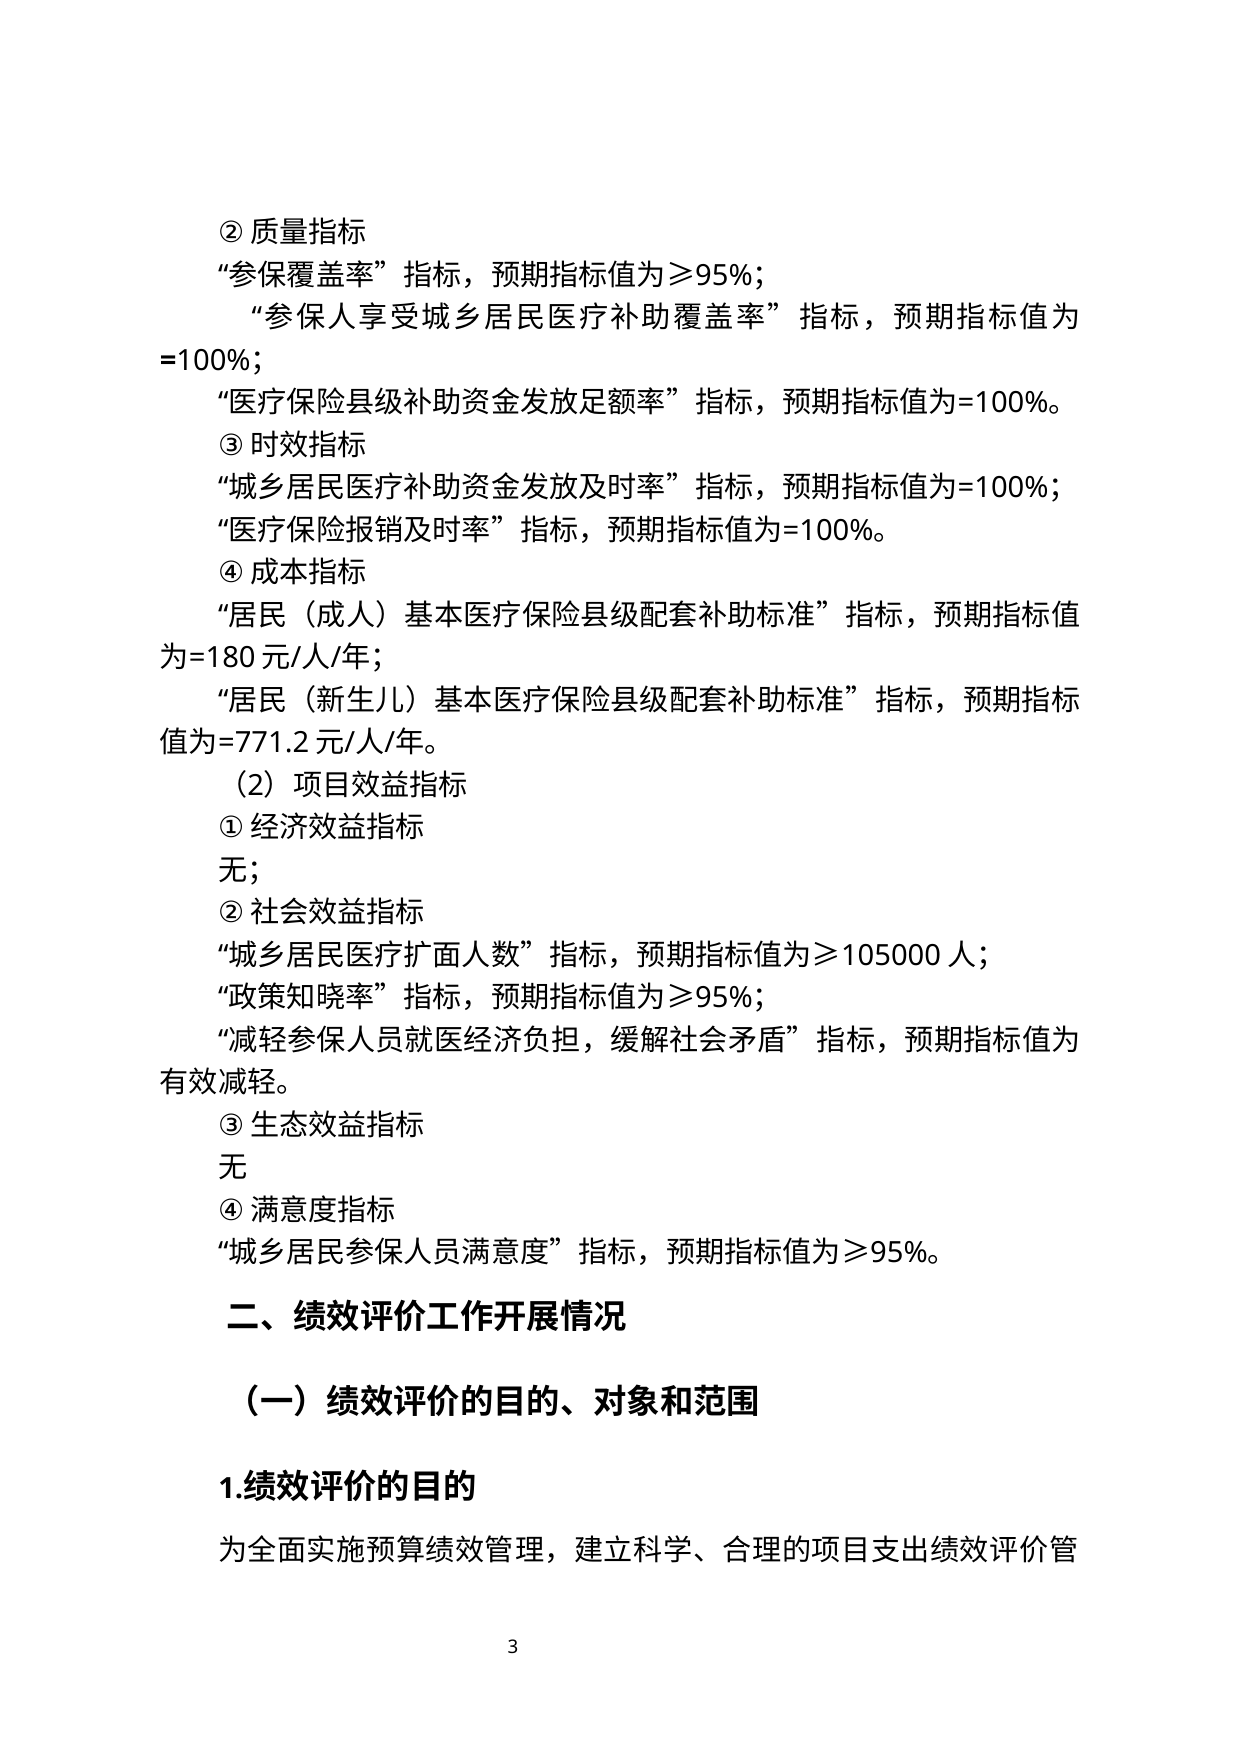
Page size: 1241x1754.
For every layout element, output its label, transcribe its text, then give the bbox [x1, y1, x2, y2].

subtitle “参保人享受城乡居民医疗补助覆盖率”指标，预期指标值为=100%； [159, 294, 1081, 379]
text “政策知晓率”指标，预期指标值为≥95%； [159, 974, 1081, 1016]
text （2）项目效益指标 [159, 761, 1081, 804]
text “居民（成人）基本医疗保险县级配套补助标准”指标，预期指标值为=180元/人/年； [159, 591, 1081, 676]
text ③生态效益指标 [159, 1101, 1081, 1144]
text “城乡居民参保人员满意度”指标，预期指标值为≥95%。 [159, 1229, 1081, 1271]
text “参保覆盖率”指标，预期指标值为≥95%； [159, 251, 1081, 294]
text 无； [159, 846, 1081, 889]
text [159, 1526, 1081, 1569]
text ④成本指标 [159, 549, 1081, 591]
text ③时效指标 [159, 421, 1081, 464]
text “医疗保险报销及时率”指标，预期指标值为=100%。 [159, 506, 1081, 549]
text “城乡居民医疗扩面人数”指标，预期指标值为≥105000人； [159, 931, 1081, 974]
text “医疗保险县级补助资金发放足额率”指标，预期指标值为=100%。 [159, 379, 1081, 421]
text “减轻参保人员就医经济负担，缓解社会矛盾”指标，预期指标值为有效减轻。 [159, 1016, 1081, 1101]
text ④满意度指标 [159, 1186, 1081, 1229]
text 无 [159, 1144, 1081, 1186]
text “城乡居民医疗补助资金发放及时率”指标，预期指标值为=100%； [159, 464, 1081, 506]
text ②质量指标 [159, 209, 1081, 251]
subtitle 二、绩效评价工作开展情况 [159, 1271, 1081, 1356]
subtitle （一）绩效评价的目的、对象和范围 [159, 1356, 1081, 1441]
text “居民（新生儿）基本医疗保险县级配套补助标准”指标，预期指标值为=771.2元/人/年。 [159, 676, 1081, 761]
subtitle 1.绩效评价的目的 [159, 1441, 1081, 1526]
text ②社会效益指标 [159, 889, 1081, 931]
text ①经济效益指标 [159, 804, 1081, 846]
